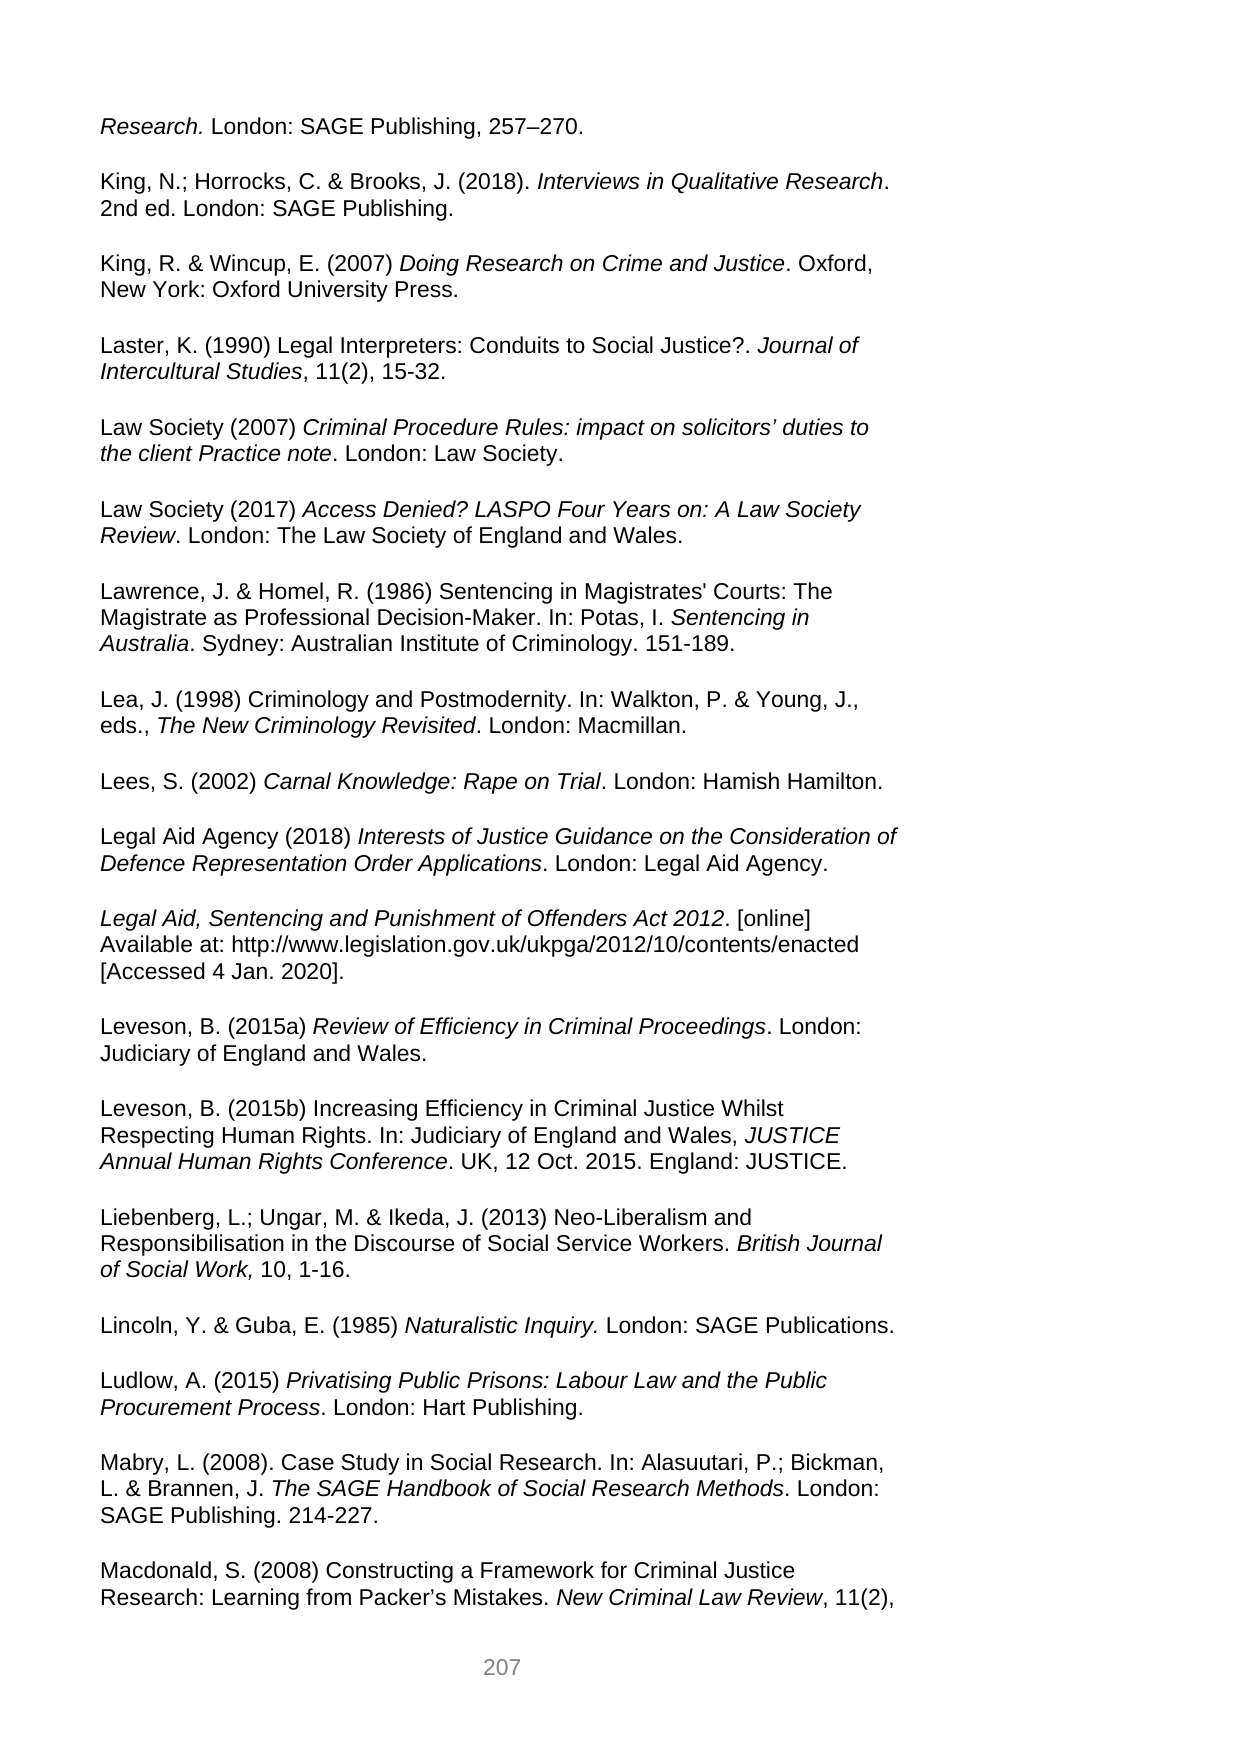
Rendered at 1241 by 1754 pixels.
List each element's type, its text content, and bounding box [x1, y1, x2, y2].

table_cell King, R. & Wincup, E. (2007) Doing Research on Crime and Justice. Oxford, New York: Oxford University Press. [89, 250, 915, 332]
table_cell Liebenberg, L.; Ungar, M. & Ikeda, J. (2013) Neo-Liberalism and Responsibilisation in the Discourse of Social Service Workers. British Journal of Social Work, 10, 1-16. [89, 1204, 915, 1312]
table_cell Laster, K. (1990) Legal Interpreters: Conduits to Social Justice?. Journal of Intercultural Studies, 11(2), 15-32. [89, 332, 915, 414]
table_cell Legal Aid Agency (2018) Interests of Justice Guidance on the Consideration of Defence Representation Order Applications. London: Legal Aid Agency. [89, 823, 915, 905]
table_cell King, N.; Horrocks, C. & Brooks, J. (2018). Interviews in Qualitative Research. 2nd ed. London: SAGE Publishing. [89, 168, 915, 250]
table_cell Leveson, B. (2015b) Increasing Efficiency in Criminal Justice Whilst Respecting Human Rights. In: Judiciary of England and Wales, JUSTICE Annual Human Rights Conference. UK, 12 Oct. 2015. England: JUSTICE. [89, 1095, 915, 1203]
table_cell Lawrence, J. & Homel, R. (1986) Sentencing in Magistrates' Courts: The Magistrate as Professional Decision-Maker. In: Potas, I. Sentencing in Australia. Sydney: Australian Institute of Criminology. 151-189. [89, 578, 915, 686]
table_cell Leveson, B. (2015a) Review of Efficiency in Criminal Proceedings. London: Judiciary of England and Wales. [89, 1013, 915, 1095]
table_cell Ludlow, A. (2015) Privatising Public Prisons: Labour Law and the Public Procurement Process. London: Hart Publishing. [89, 1367, 915, 1449]
table_cell Lees, S. (2002) Carnal Knowledge: Rape on Trial. London: Hamish Hamilton. [89, 768, 915, 823]
table_cell Lea, J. (1998) Criminology and Postmodernity. In: Walkton, P. & Young, J., eds., The New Criminology Revisited. London: Macmillan. [89, 686, 915, 768]
table_cell Lincoln, Y. & Guba, E. (1985) Naturalistic Inquiry. London: SAGE Publications. [89, 1312, 915, 1367]
table_cell Mabry, L. (2008). Case Study in Social Research. In: Alasuutari, P.; Bickman, L. & Brannen, J. The SAGE Handbook of Social Research Methods. London: SAGE Publishing. 214-227. [89, 1449, 915, 1557]
table_cell Law Society (2007) Criminal Procedure Rules: impact on solicitors’ duties to the client Practice note. London: Law Society. [89, 414, 915, 496]
table_cell Law Society (2017) Access Denied? LASPO Four Years on: A Law Society Review. London: The Law Society of England and Wales. [89, 496, 915, 578]
table_cell Legal Aid, Sentencing and Punishment of Offenders Act 2012. [online] Available at: http://www.legislation.gov.uk/ukpga/2012/10/contents/enacted [Accessed 4 Jan. 2020]. [89, 905, 915, 1013]
